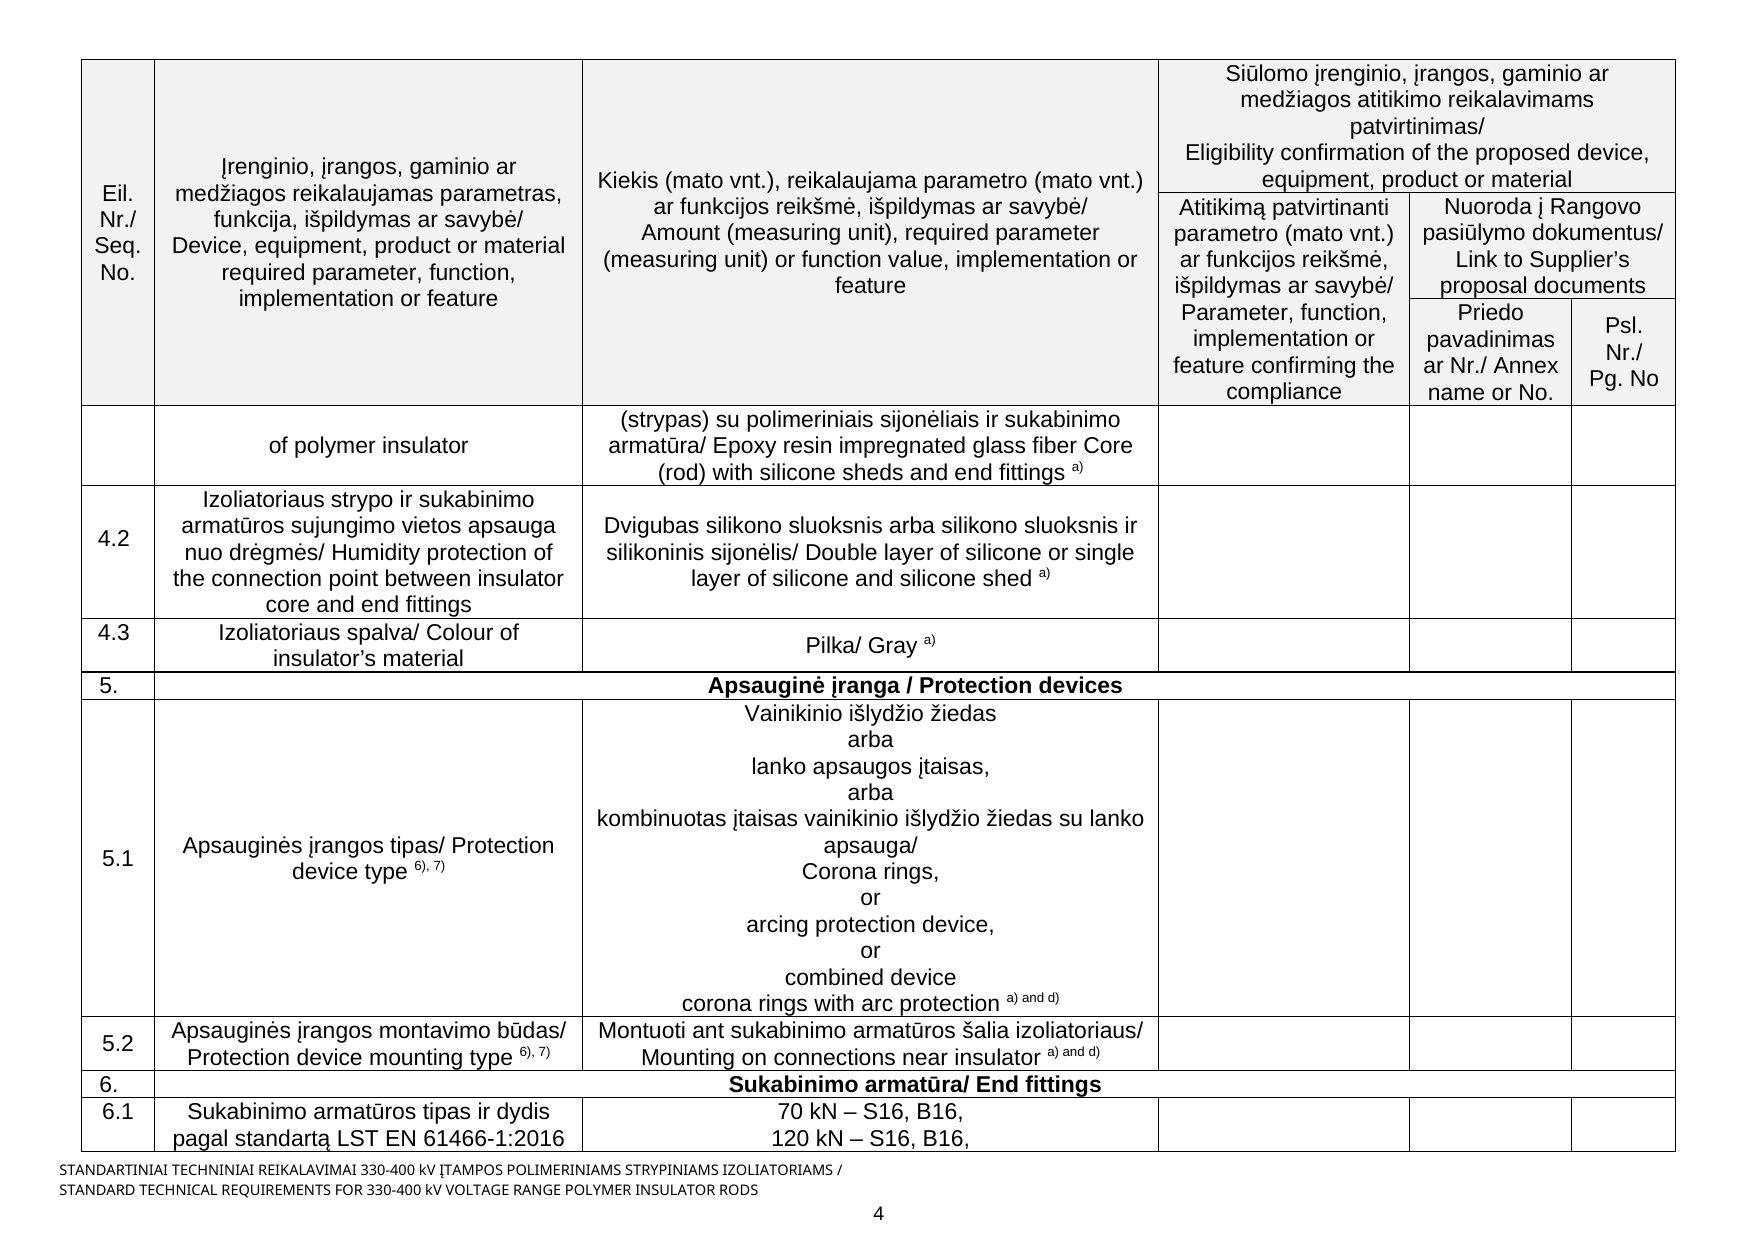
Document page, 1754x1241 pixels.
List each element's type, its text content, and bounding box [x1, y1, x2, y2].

table_cell [1410, 1098, 1571, 1151]
table_cell [1572, 619, 1675, 671]
table_cell 70 kN – S16, B16, 120 kN – S16, B16, 160 kN – S20, B20, 210 kN – S20, B20, 300 kN – S24, B24, 400 kN – S28, B28 a) [583, 1098, 1158, 1151]
table_cell [1572, 1017, 1675, 1070]
table_cell [1410, 486, 1571, 618]
table_cell [82, 406, 154, 485]
table_cell [1572, 406, 1675, 485]
table_cell [1572, 700, 1675, 1016]
table_cell Izoliatoriaus spalva/ Colour of insulator’s material [155, 619, 582, 671]
table_cell [1410, 700, 1571, 1016]
table_cell Apsauginės įrangos montavimo būdas/ Protection device mounting type 6), 7) [155, 1017, 582, 1070]
table_cell Psl. Nr./ Pg. No [1572, 299, 1675, 405]
table_cell Montuoti ant sukabinimo armatūros šalia izoliatoriaus/ Mounting on connections near insulator a) and d) [583, 1017, 1158, 1070]
table_cell [82, 1071, 154, 1097]
table_header Eil. Nr./ Seq. No. [82, 60, 154, 405]
table_header Įrenginio, įrangos, gaminio ar medžiagos reikalaujamas parametras, funkcija, išpildymas ar savybė/ Device, equipment, product or material required parameter, function, implementation or feature [155, 60, 582, 405]
table_cell [1410, 619, 1571, 671]
table_cell Pilka/ Gray a) [583, 619, 1158, 671]
table_cell Nuoroda į Rangovo pasiūlymo dokumentus/ Link to Supplier’s proposal documents [1410, 193, 1675, 298]
table_cell Izoliatoriaus strypo ir sukabinimo armatūros sujungimo vietos apsauga nuo drėgmės/ Humidity protection of the connection point between insulator core and end fittings [155, 486, 582, 618]
table_cell Vainikinio išlydžio žiedas arba lanko apsaugos įtaisas, arba kombinuotas įtaisas vainikinio išlydžio žiedas su lanko apsauga/ Corona rings, or arcing protection device, or combined device corona rings with arc protection a) and d) [583, 700, 1158, 1016]
table_cell [82, 486, 154, 618]
table_cell [1410, 406, 1571, 485]
table_header Siūlomo įrenginio, įrangos, gaminio ar medžiagos atitikimo reikalavimams patvirtinimas/ Eligibility confirmation of the proposed device, equipment, product or material [1159, 60, 1675, 192]
table_cell [82, 673, 154, 699]
table_cell Apsauginės įrangos tipas/ Protection device type 6), 7) [155, 700, 582, 1016]
table_cell [1572, 486, 1675, 618]
table_cell 5.2 [82, 1017, 154, 1070]
table_cell [1159, 619, 1409, 671]
table_cell 6.1 [82, 1098, 154, 1151]
table_cell Priedo pavadinimas ar Nr./ Annex name or No. [1410, 299, 1571, 405]
table_cell [1159, 1017, 1409, 1070]
table_cell [82, 619, 154, 671]
table_cell Dvigubas silikono sluoksnis arba silikono sluoksnis ir silikoninis sijonėlis/ Double layer of silicone or single layer of silicone and silicone shed a) [583, 486, 1158, 618]
table_cell [1572, 1098, 1675, 1151]
table_cell [1159, 486, 1409, 618]
table_cell Atitikimą patvirtinanti parametro (mato vnt.) ar funkcijos reikšmė, išpildymas ar savybė/ Parameter, function, implementation or feature confirming the compliance [1159, 193, 1409, 405]
table_cell 5.1 [82, 700, 154, 1016]
table_header Kiekis (mato vnt.), reikalaujama parametro (mato vnt.) ar funkcijos reikšmė, išpildymas ar savybė/ Amount (measuring unit), required parameter (measuring unit) or function value, implementation or feature [583, 60, 1158, 405]
table_cell Apsauginė įranga / Protection devices [155, 673, 1675, 699]
table_cell Sukabinimo armatūra/ End fittings [155, 1071, 1675, 1097]
table_cell Izoliatoriaus konstrukcija/ Construction of polymer insulator [155, 406, 582, 485]
table_cell Epoksidine derva impregnuota stiklo pluošto šerdis (strypas) su polimeriniais sijonėliais ir sukabinimo armatūra/ Epoxy resin impregnated glass fiber Core (rod) with silicone sheds and end fittings a) [583, 406, 1158, 485]
table_cell [1159, 700, 1409, 1016]
table_cell [1159, 1098, 1409, 1151]
table_cell [1410, 1017, 1571, 1070]
table_cell [1159, 406, 1409, 485]
table_cell Sukabinimo armatūros tipas ir dydis pagal standartą LST EN 61466-1:2016 atskiroms izoliatorių klasėms/ Type and size of end fittings for different insulator classes according to standard IEC EN 61466-01:2016 4) [155, 1098, 582, 1151]
